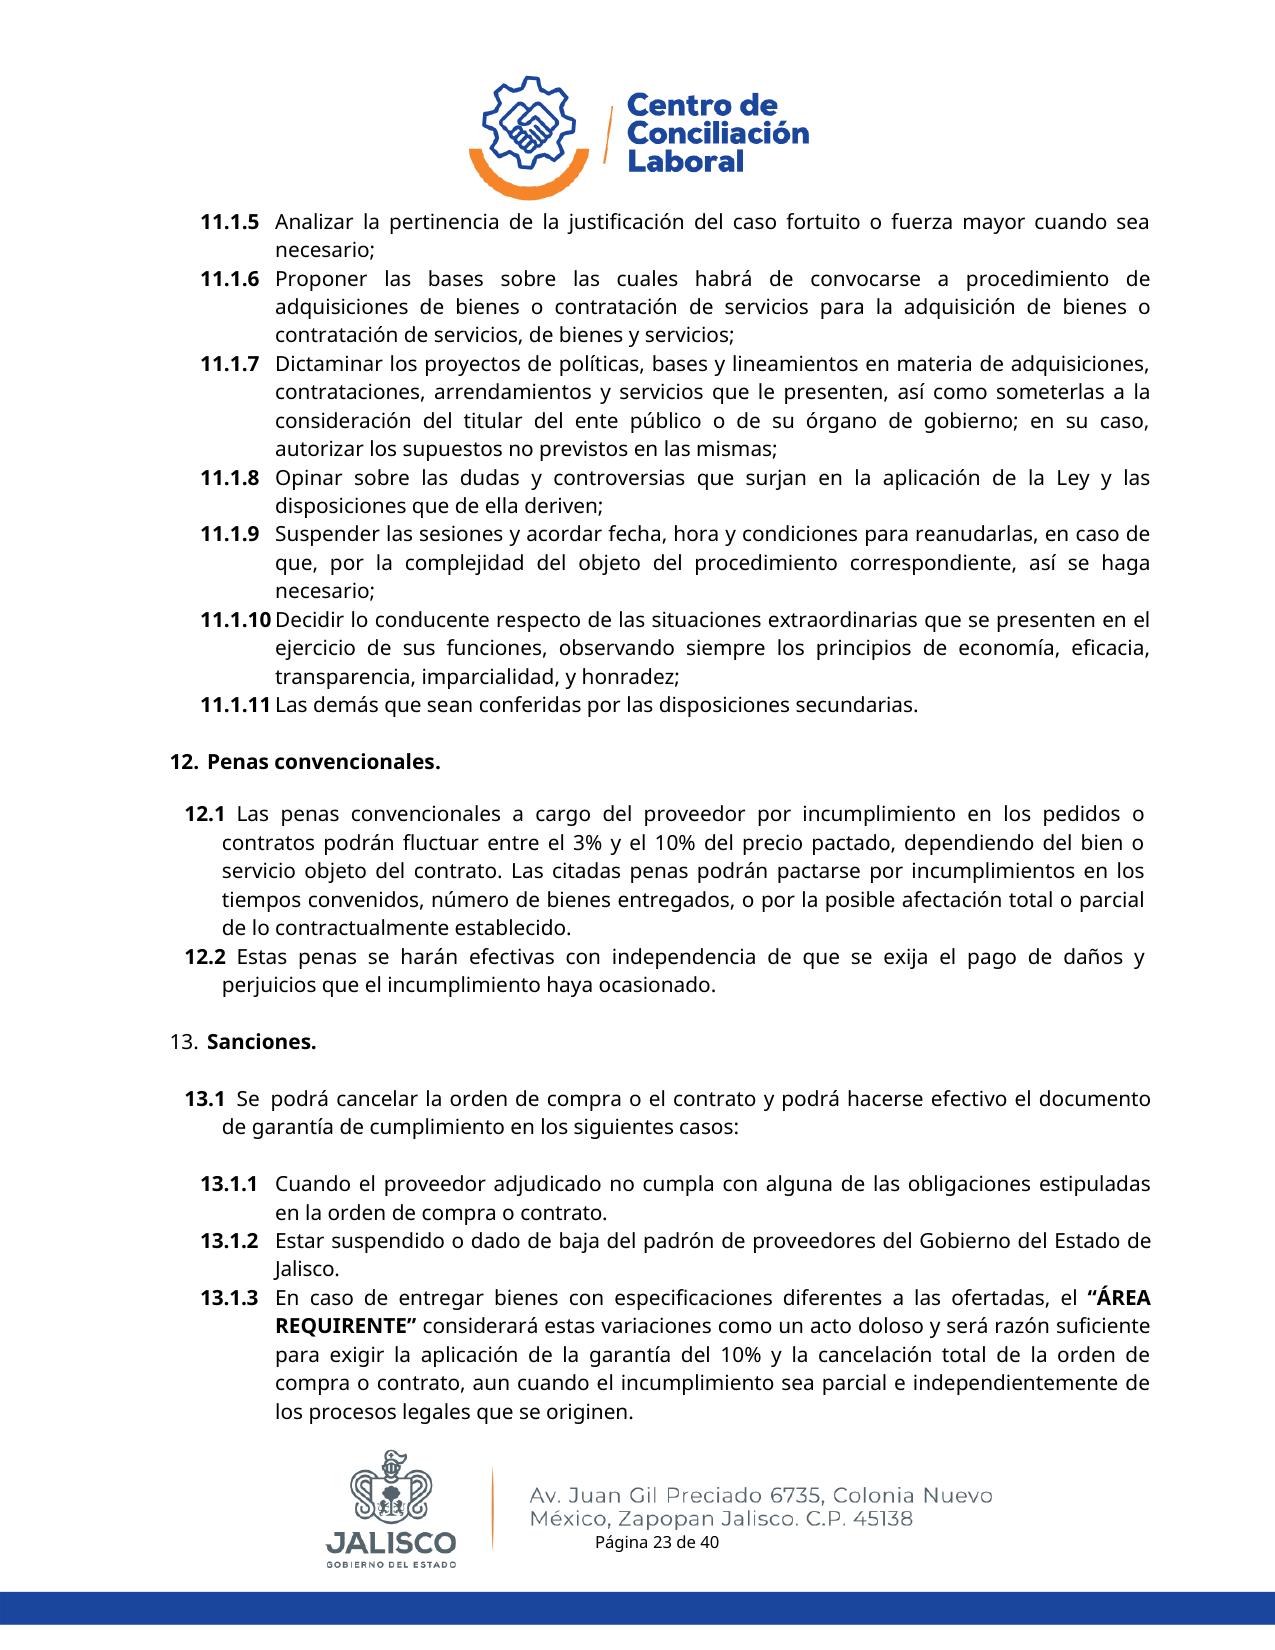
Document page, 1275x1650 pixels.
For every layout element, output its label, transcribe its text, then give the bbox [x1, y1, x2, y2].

subtitle Sanciones. [169, 1027, 1146, 1056]
list Analizar la pertinencia de la justificación del caso fortuito o fuerza mayor cuando sea necesario; [200, 207, 1152, 264]
list Estar suspendido o dado de baja del padrón de proveedores del Gobierno del Estado de Jalisco. [200, 1226, 1152, 1283]
list Cuando el proveedor adjudicado no cumpla con alguna de las obligaciones estipuladas en la orden de compra o contrato. [200, 1169, 1152, 1226]
list Se podrá cancelar la orden de compra o el contrato y podrá hacerse efectivo el documento de garantía de cumplimiento en los siguientes casos: [184, 1084, 1152, 1141]
list Opinar sobre las dudas y controversias que surjan en la aplicación de la Ley y las disposiciones que de ella deriven; [200, 463, 1152, 519]
subtitle Penas convencionales. [169, 747, 1146, 776]
list Proponer las bases sobre las cuales habrá de convocarse a procedimiento de adquisiciones de bienes o contratación de servicios para la adquisición de bienes o contratación de servicios, de bienes y servicios; [200, 264, 1152, 349]
list Las penas convencionales a cargo del proveedor por incumplimiento en los pedidos o contratos podrán fluctuar entre el 3% y el 10% del precio pactado, dependiendo del bien o servicio objeto del contrato. Las citadas penas podrán pactarse por incumplimientos en los tiempos convenidos, número de bienes entregados, o por la posible afectación total o parcial de lo contractualmente establecido. [184, 799, 1146, 942]
list Estas penas se harán efectivas con independencia de que se exija el pago de daños y perjuicios que el incumplimiento haya ocasionado. [184, 942, 1146, 999]
list En caso de entregar bienes con especificaciones diferentes a las ofertadas, el “ÁREA REQUIRENTE” considerará estas variaciones como un acto doloso y será razón suficiente para exigir la aplicación de la garantía del 10% y la cancelación total de la orden de compra o contrato, aun cuando el incumplimiento sea parcial e independientemente de los procesos legales que se originen. [200, 1283, 1152, 1425]
list Suspender las sesiones y acordar fecha, hora y condiciones para reanudarlas, en caso de que, por la complejidad del objeto del procedimiento correspondiente, así se haga necesario; [200, 519, 1152, 605]
list Dictaminar los proyectos de políticas, bases y lineamientos en materia de adquisiciones, contrataciones, arrendamientos y servicios que le presenten, así como someterlas a la consideración del titular del ente público o de su órgano de gobierno; en su caso, autorizar los supuestos no previstos en las mismas; [200, 349, 1152, 463]
picture [0, 3, 1275, 1650]
list Decidir lo conducente respecto de las situaciones extraordinarias que se presenten en el ejercicio de sus funciones, observando siempre los principios de economía, eficacia, transparencia, imparcialidad, y honradez; [200, 605, 1152, 690]
list Las demás que sean conferidas por las disposiciones secundarias. [200, 690, 1152, 719]
